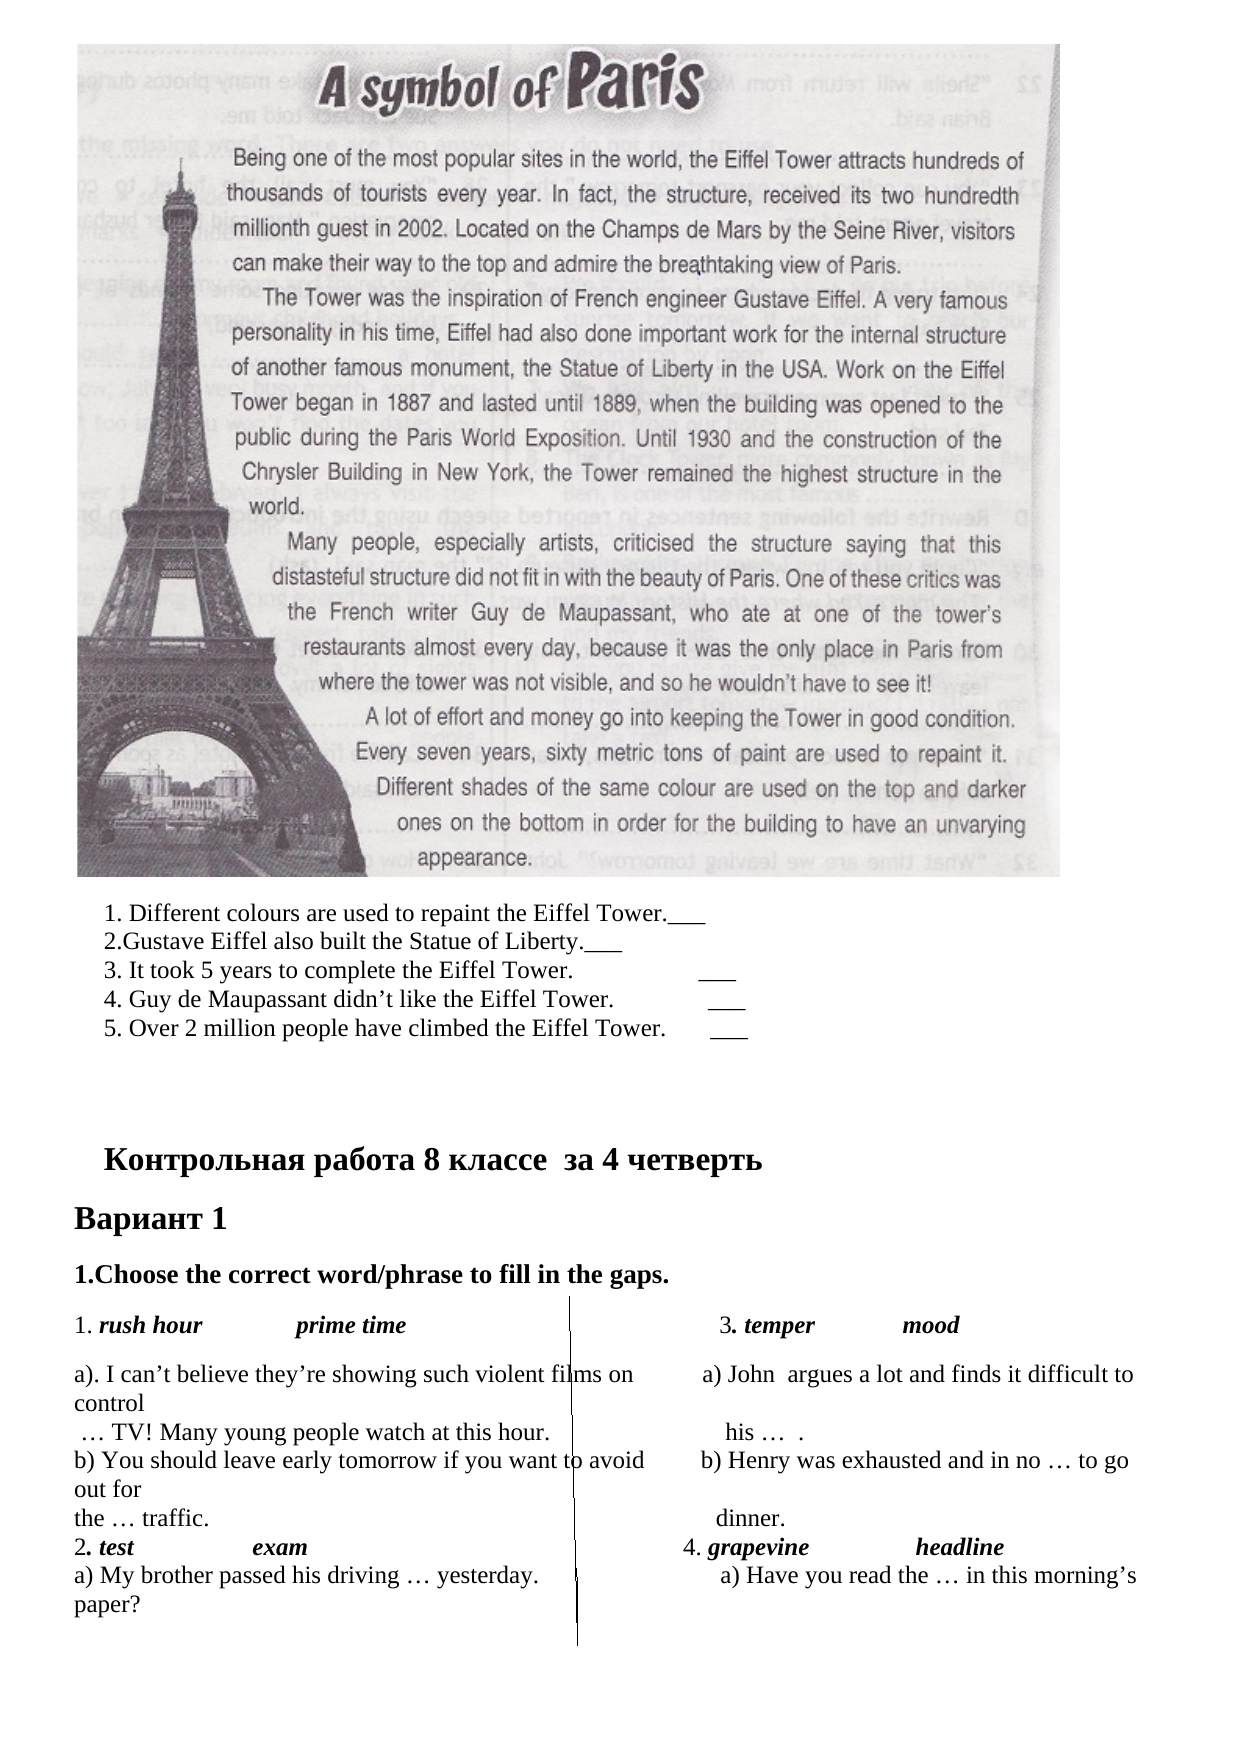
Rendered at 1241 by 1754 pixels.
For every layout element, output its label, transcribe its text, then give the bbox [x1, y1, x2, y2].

text 2. test exam 4. grapevine headline [74, 1532, 1167, 1561]
text 4. Guy de Maupassant didn’t like the Eiffel Tower. ___ [103, 984, 1167, 1013]
text … TV! Many young people watch at this hour. his … . [74, 1417, 572, 1446]
picture [77, 44, 1060, 877]
text Контрольная работа 8 классе за 4 четверть [103, 1139, 1167, 1178]
text the … traffic. dinner. [575, 1503, 1167, 1532]
text 3. It took 5 years to complete the Eiffel Tower. ___ [103, 955, 1167, 984]
text a). I can’t believe they’re showing such violent films on a) John argues a lot and finds it difficult to control [74, 1359, 1167, 1417]
text 2.Gustave Eiffel also built the Statue of Liberty.___ [103, 926, 1167, 955]
text b) You should leave early tomorrow if you want to avoid b) Henry was exhausted and in no … to go out for [74, 1446, 1167, 1503]
text a) My brother passed his driving … yesterday. a) Have you read the … in this morning’s paper? [74, 1561, 1167, 1618]
text the … traffic. dinner. [74, 1503, 574, 1532]
text 1.Choose the correct word/phrase to fill in the gaps. [74, 1258, 1167, 1289]
text 5. Over 2 million people have climbed the Eiffel Tower. ___ [103, 1013, 1167, 1041]
text 1. Different colours are used to repaint the Eiffel Tower.___ [103, 898, 1167, 926]
text 1. rush hour prime time 3. temper mood [74, 1310, 1167, 1338]
text … TV! Many young people watch at this hour. his … . [573, 1417, 1167, 1446]
text Вариант 1 [74, 1198, 1167, 1237]
